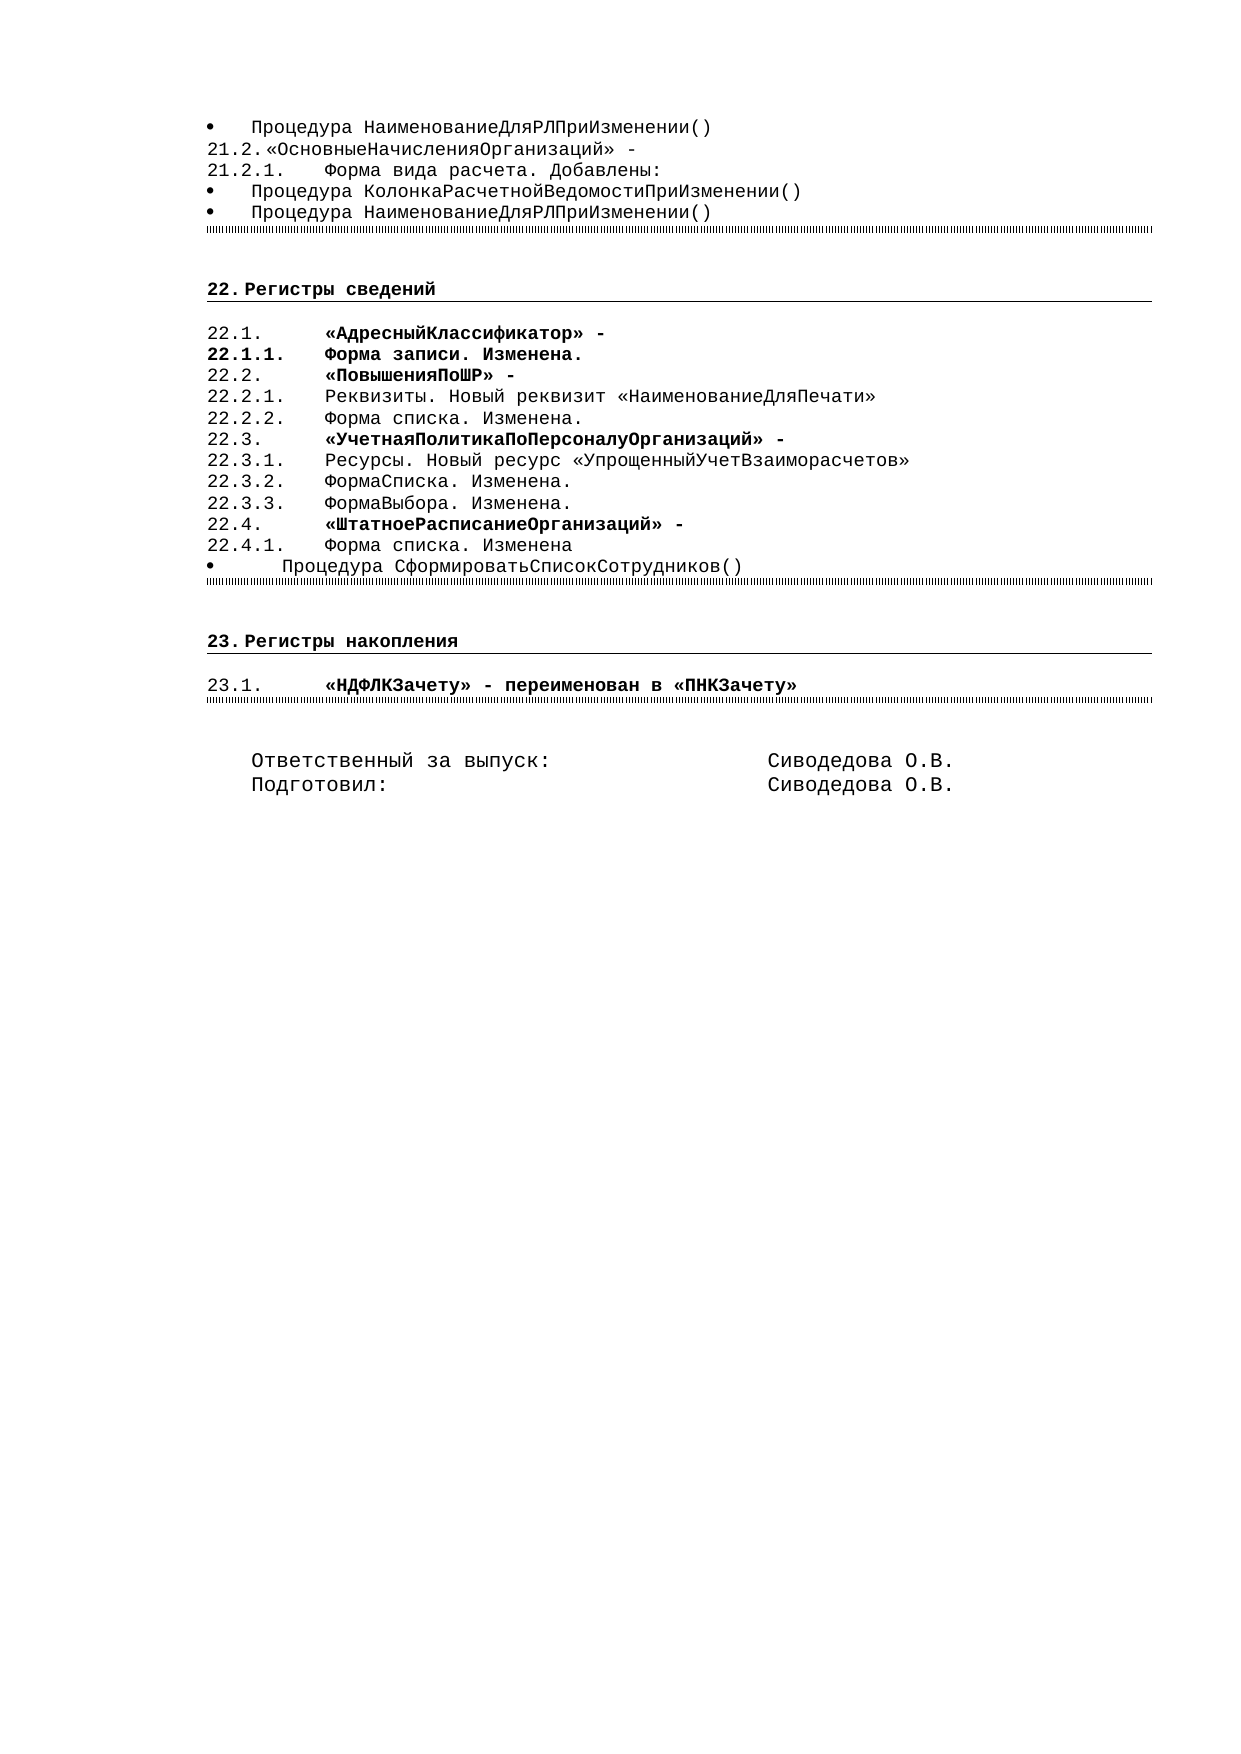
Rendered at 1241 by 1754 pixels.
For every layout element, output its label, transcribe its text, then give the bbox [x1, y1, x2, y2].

list Ресурсы. Новый ресурс «УпрощенныйУчетВзаиморасчетов» [207, 451, 1152, 472]
text Подготовил: Сиводедова О.В. [177, 774, 1152, 798]
list Реквизиты. Новый реквизит «НаименованиеДляПечати» [207, 387, 1152, 408]
list «АдресныйКлассификатор» - [207, 323, 1152, 345]
list Форма списка. Изменена [207, 536, 1152, 557]
list Процедура НаименованиеДляРЛПриИзменении() [207, 118, 1152, 139]
list «ОсновныеНачисленияОрганизаций» - [207, 139, 1152, 161]
list Процедура НаименованиеДляРЛПриИзменении() [207, 203, 1152, 233]
list «ПовышенияПоШР» - [207, 366, 1152, 387]
list Форма записи. Изменена. [207, 345, 1152, 366]
list «ШтатноеРасписаниеОрганизаций» - [207, 515, 1152, 536]
list ФормаСписка. Изменена. [207, 472, 1152, 493]
text Ответственный за выпуск: Сиводедова О.В. [177, 750, 1152, 774]
list «НДФЛКЗачету» - переименован в «ПНКЗачету» [207, 676, 1152, 703]
list Процедура СформироватьСписокСотрудников() [207, 557, 1152, 585]
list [207, 182, 1152, 203]
list Форма вида расчета. Добавлены: [207, 161, 1152, 182]
list Регистры накопления [207, 632, 1152, 653]
list ФормаВыбора. Изменена. [207, 493, 1152, 515]
list Регистры сведений [207, 280, 1152, 301]
list Форма списка. Изменена. [207, 408, 1152, 430]
list «УчетнаяПолитикаПоПерсоналуОрганизаций» - [207, 430, 1152, 451]
